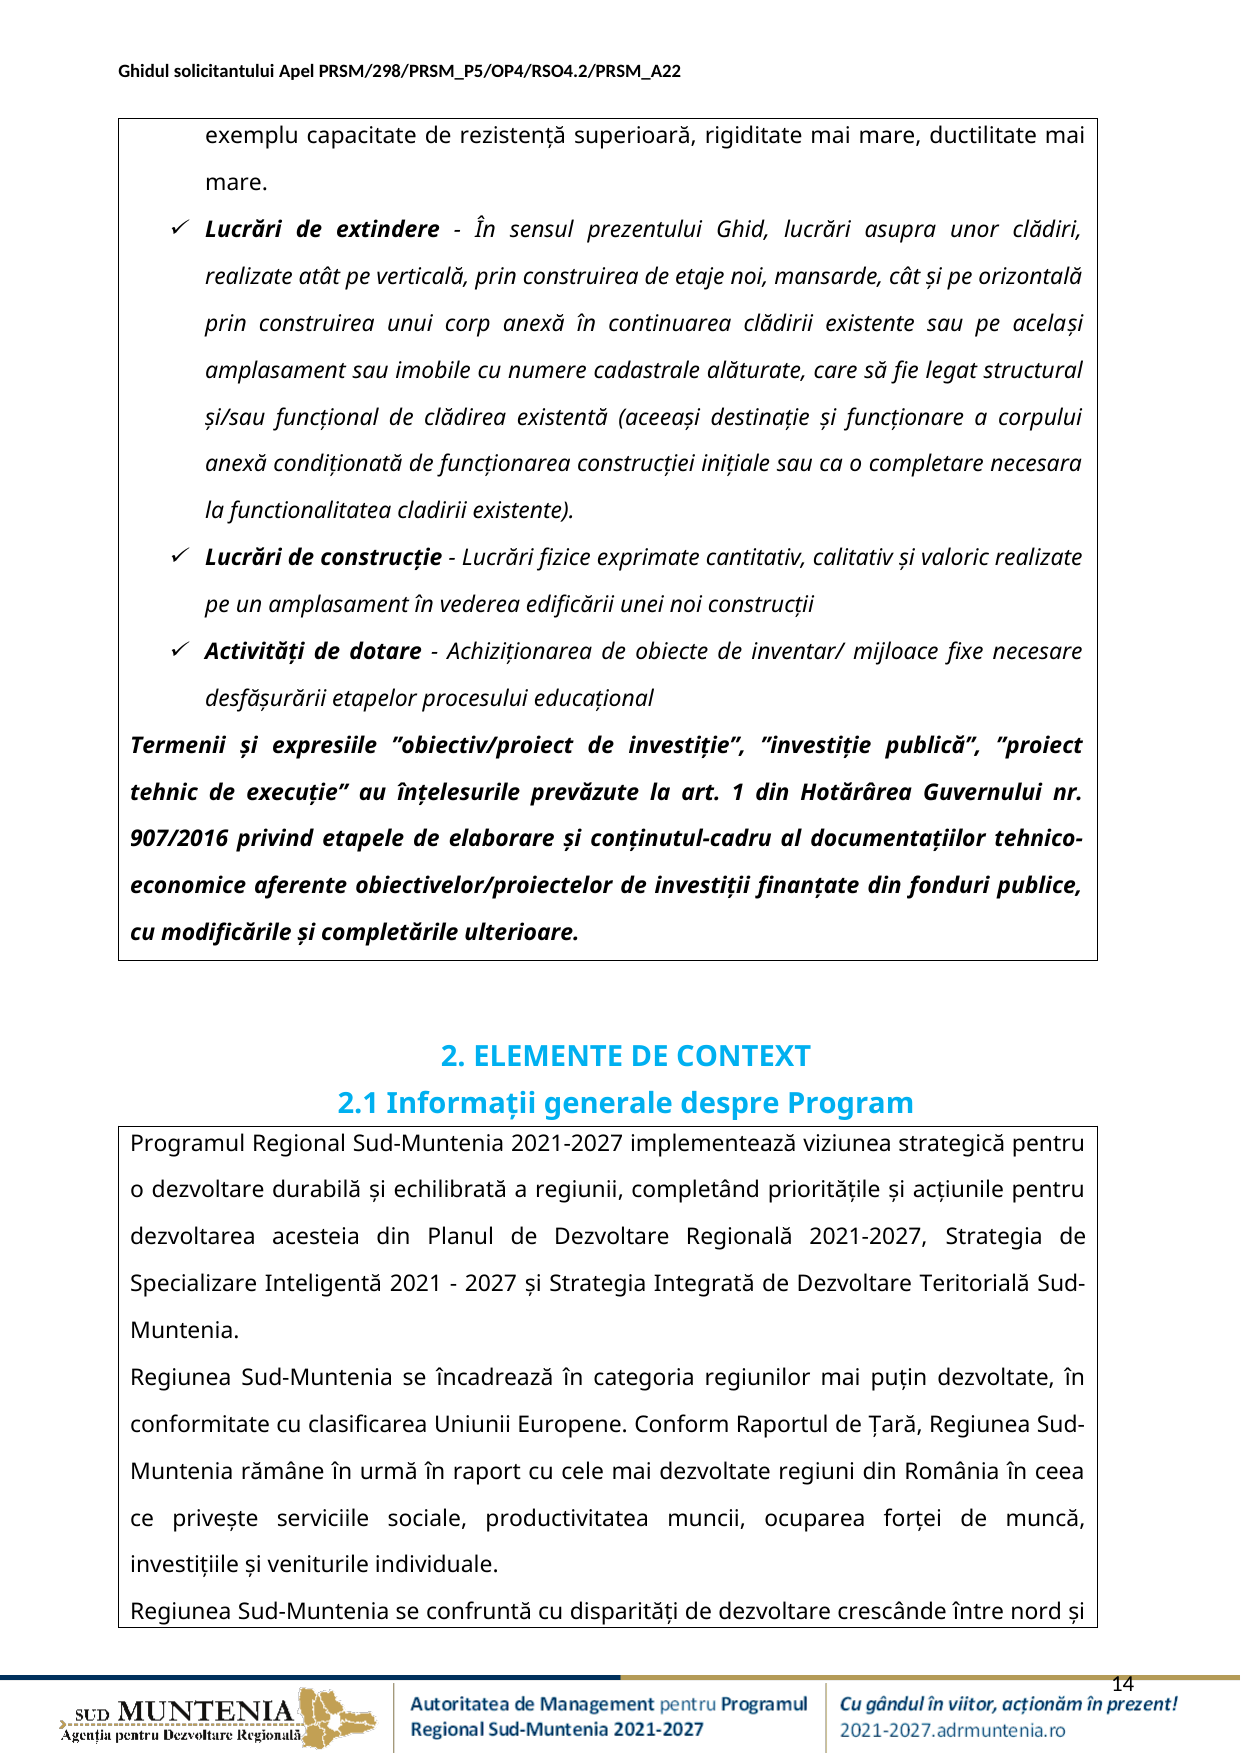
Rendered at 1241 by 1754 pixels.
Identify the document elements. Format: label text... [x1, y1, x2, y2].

picture [0, 1675, 1241, 1754]
subtitle 2. ELEMENTE DE CONTEXT [118, 1036, 1134, 1075]
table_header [119, 119, 1097, 960]
subtitle 2.1 Informații generale despre Program [118, 1083, 1134, 1122]
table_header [119, 1127, 1097, 1627]
